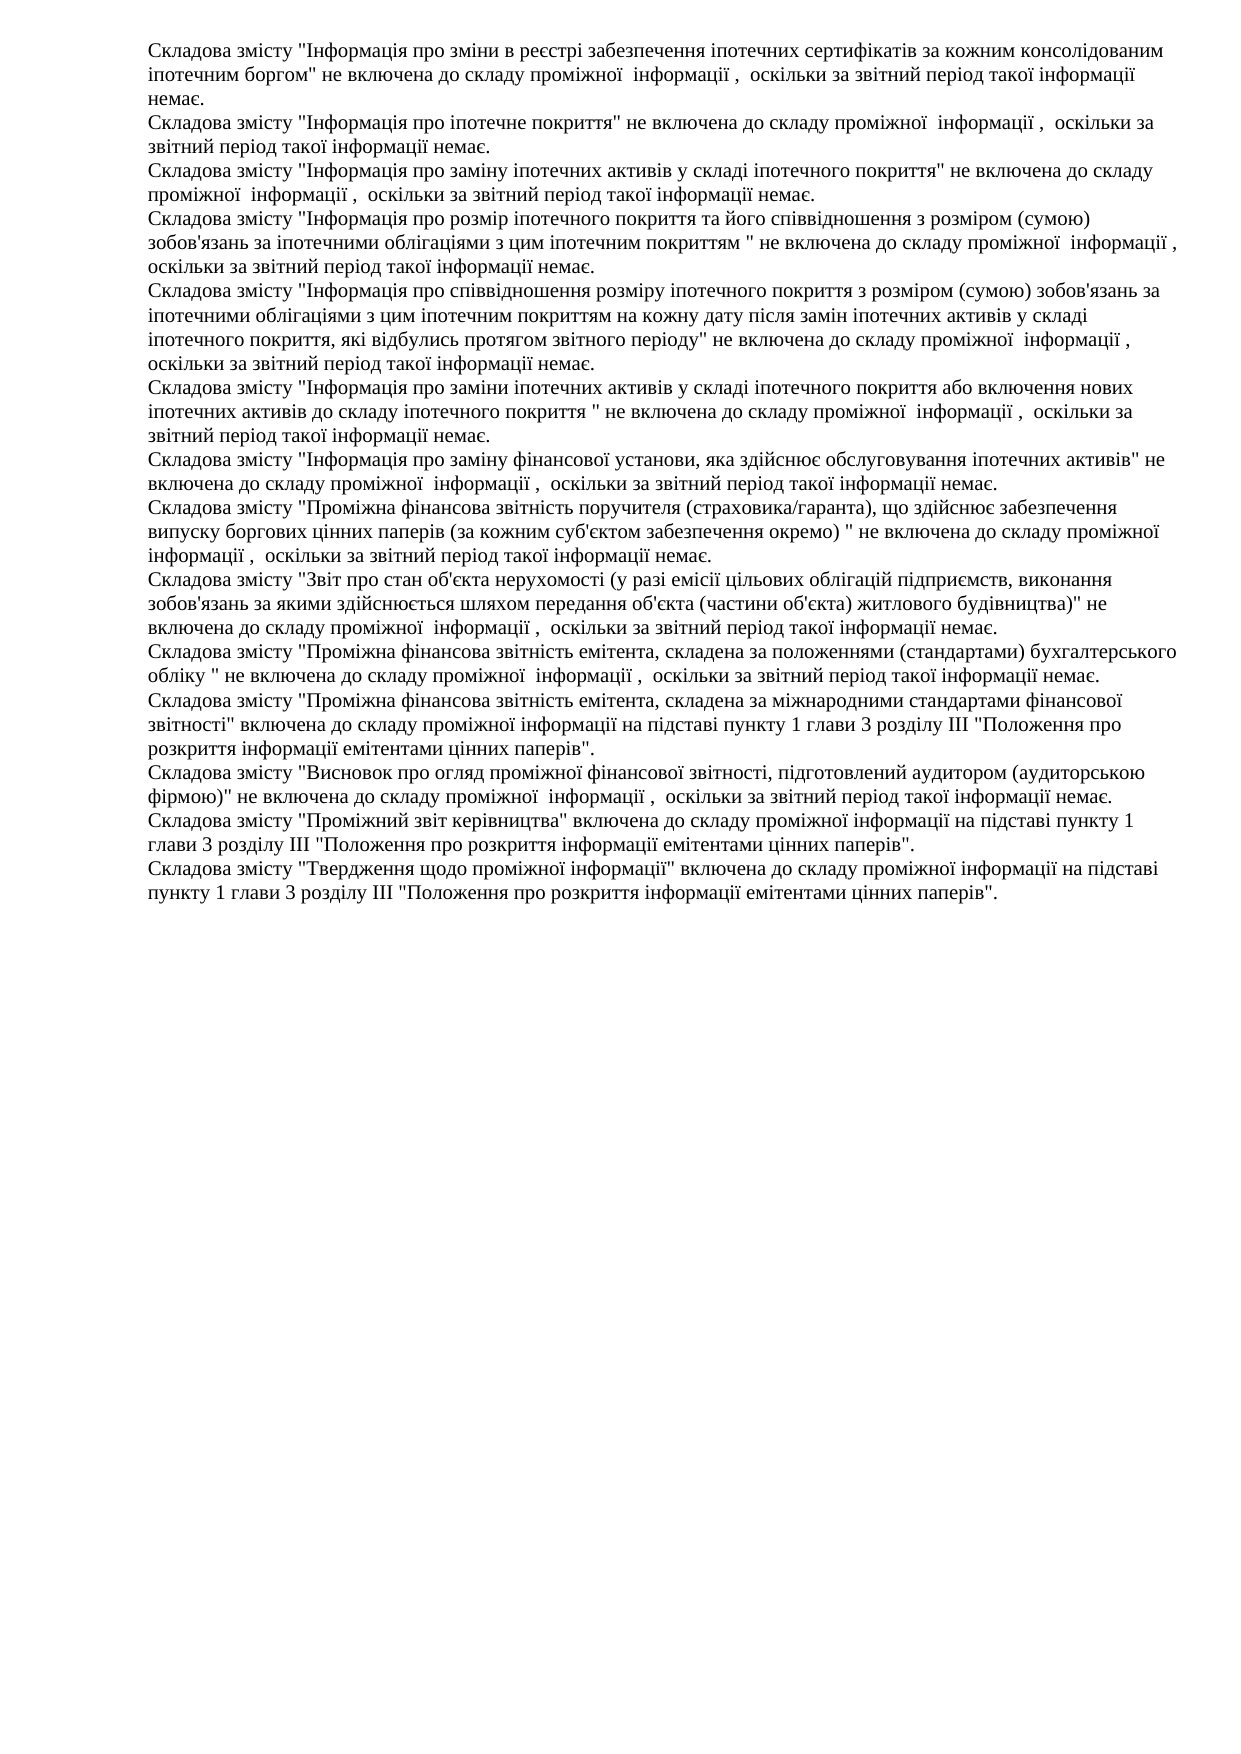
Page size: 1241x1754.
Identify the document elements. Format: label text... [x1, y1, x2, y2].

text Cкладова змiсту "Iнформацiя про замiну iпотечних активiв у складi iпотечного покриття" не включена до складу промiжної iнформацiї , оскiльки за звiтний перiод такої iнформацiї немає. [148, 158, 1181, 206]
text Cкладова змiсту "Iнформацiя про замiну фiнансової установи, яка здiйснює обслуговування iпотечних активiв" не включена до складу промiжної iнформацiї , оскiльки за звiтний перiод такої iнформацiї немає. [148, 447, 1181, 495]
text Cкладова змiсту "Iнформацiя про замiни iпотечних активiв у складi iпотечного покриття або включення нових iпотечних активiв до складу iпотечного покриття " не включена до складу промiжної iнформацiї , оскiльки за звiтний перiод такої iнформацiї немає. [148, 375, 1181, 447]
text Cкладова змiсту "Iнформацiя про спiввiдношення розмiру iпотечного покриття з розмiром (сумою) зобов'язань за iпотечними облiгацiями з цим iпотечним покриттям на кожну дату пiсля замiн iпотечних активiв у складi iпотечного покриття, якi вiдбулись протягом звiтного перiоду" не включена до складу промiжної iнформацiї , оскiльки за звiтний перiод такої iнформацiї немає. [148, 278, 1181, 375]
text Cкладова змiсту "Iнформацiя про змiни в реєстрi забезпечення iпотечних сертифiкатiв за кожним консолiдованим iпотечним боргом" не включена до складу промiжної iнформацiї , оскiльки за звiтний перiод такої iнформацiї немає. [148, 38, 1181, 110]
text Cкладова змiсту "Промiжна фiнансова звiтнiсть поручителя (страховика/гаранта), що здiйснює забезпечення випуску боргових цiнних паперiв (за кожним суб'єктом забезпечення окремо) " не включена до складу промiжної iнформацiї , оскiльки за звiтний перiод такої iнформацiї немає. [148, 495, 1181, 567]
text Cкладова змiсту "Промiжний звiт керiвництва" включена до складу проміжної iнформацiї на пiдставi пункту 1 глави 3 роздiлу III "Положення про розкриття iнформацiї емiтентами цiнних паперiв". [148, 808, 1181, 856]
text Cкладова змiсту "Висновок про огляд промiжної фiнансової звiтностi, пiдготовлений аудитором (аудиторською фiрмою)" не включена до складу промiжної iнформацiї , оскiльки за звiтний перiод такої iнформацiї немає. [148, 760, 1181, 808]
text Cкладова змiсту "Iнформацiя про розмiр iпотечного покриття та його спiввiдношення з розмiром (сумою) зобов'язань за iпотечними облiгацiями з цим iпотечним покриттям " не включена до складу промiжної iнформацiї , оскiльки за звiтний перiод такої iнформацiї немає. [148, 206, 1181, 278]
text Cкладова змiсту "Iнформацiя про iпотечне покриття" не включена до складу промiжної iнформацiї , оскiльки за звiтний перiод такої iнформацiї немає. [148, 110, 1181, 158]
text Cкладова змiсту "Промiжна фiнансова звiтнiсть емiтента, складена за мiжнародними стандартами фiнансової звiтностi" включена до складу проміжної iнформацiї на пiдставi пункту 1 глави 3 роздiлу III "Положення про розкриття iнформацiї емiтентами цiнних паперiв". [148, 687, 1181, 760]
text Cкладова змiсту "Звiт про стан об'єкта нерухомостi (у разi емiсiї цiльових облiгацiй пiдприємств, виконання зобов'язань за якими здiйснюється шляхом передання об'єкта (частини об'єкта) житлового будiвництва)" не включена до складу промiжної iнформацiї , оскiльки за звiтний перiод такої iнформацiї немає. [148, 567, 1181, 639]
text Cкладова змiсту "Твердження щодо промiжної iнформацiї" включена до складу проміжної iнформацiї на пiдставi пункту 1 глави 3 роздiлу III "Положення про розкриття iнформацiї емiтентами цiнних паперiв". [148, 856, 1181, 904]
text Cкладова змiсту "Промiжна фiнансова звiтнiсть емiтента, складена за положеннями (стандартами) бухгалтерського облiку " не включена до складу промiжної iнформацiї , оскiльки за звiтний перiод такої iнформацiї немає. [148, 639, 1181, 687]
